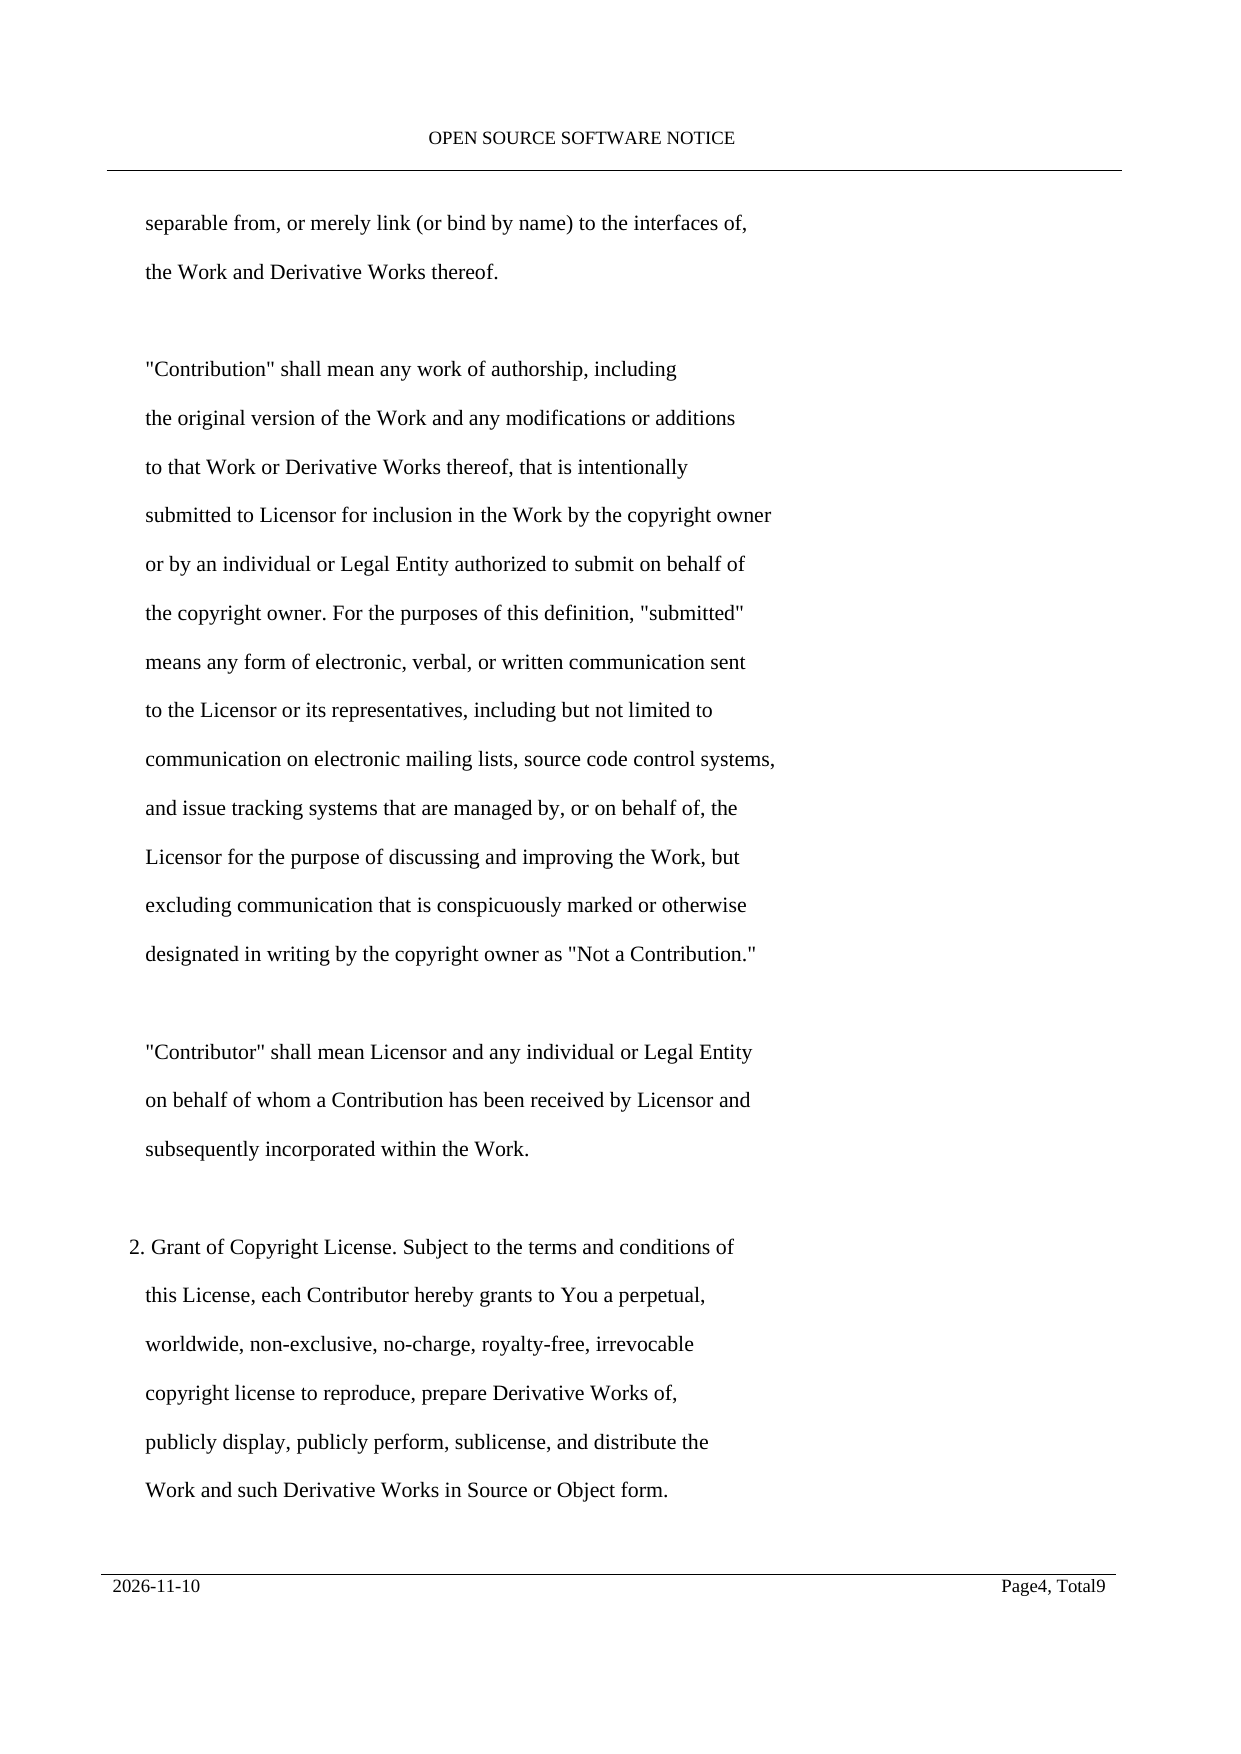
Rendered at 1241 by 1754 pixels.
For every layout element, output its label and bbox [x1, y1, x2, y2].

text [112, 206, 1128, 1506]
